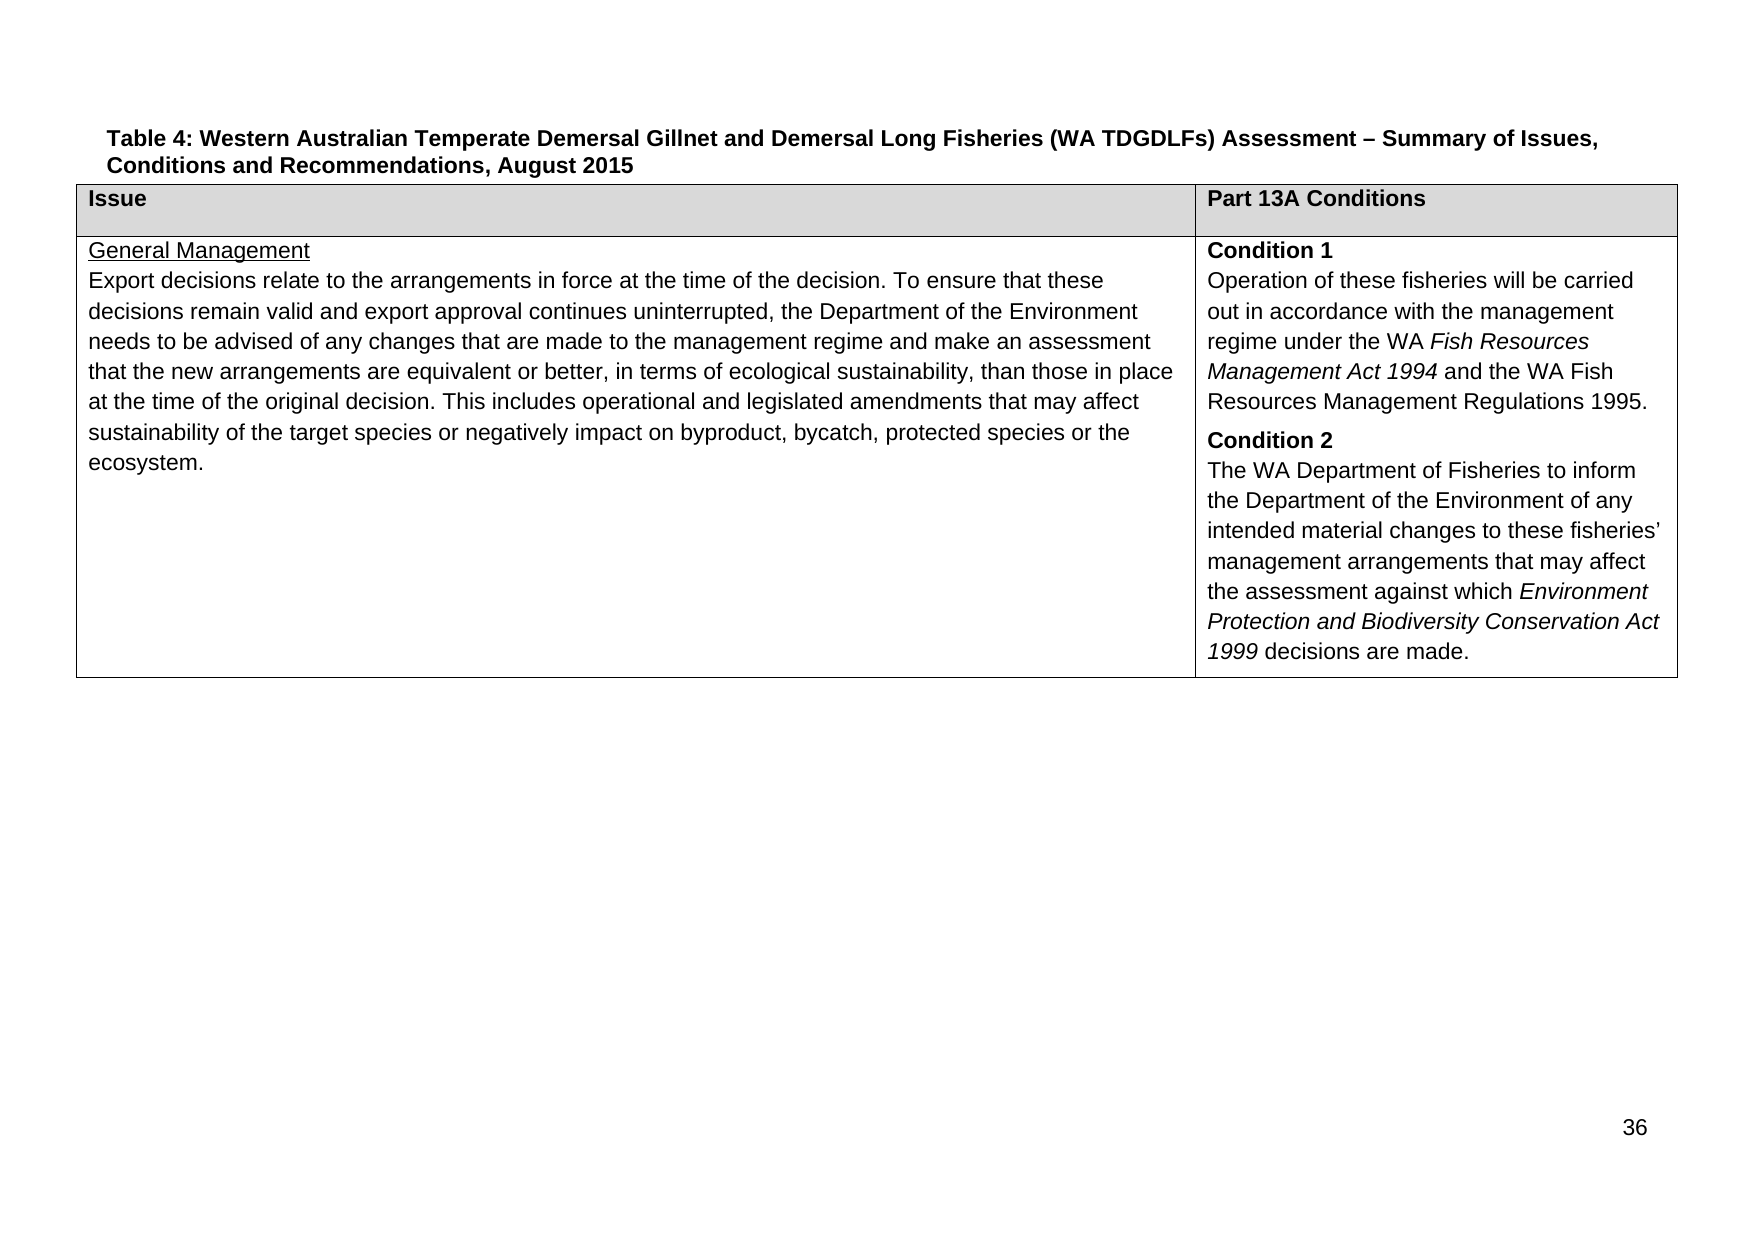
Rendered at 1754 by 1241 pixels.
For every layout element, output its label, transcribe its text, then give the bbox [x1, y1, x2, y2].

table_header Issue [77, 185, 1195, 236]
table_cell Condition 1 Operation of these fisheries will be carried out in accordance with the management regime under the WA Fish Resources Management Act 1994 and the WA Fish Resources Management Regulations 1995. Condition 2 The WA Department of Fisheries to inform the Department of the Environment of any intended material changes to these fisheries’ management arrangements that may affect the assessment against which Environment Protection and Biodiversity Conservation Act 1999 decisions are made. [1196, 237, 1677, 677]
table_cell General Management Export decisions relate to the arrangements in force at the time of the decision. To ensure that these decisions remain valid and export approval continues uninterrupted, the Department of the Environment needs to be advised of any changes that are made to the management regime and make an assessment that the new arrangements are equivalent or better, in terms of ecological sustainability, than those in place at the time of the original decision. This includes operational and legislated amendments that may affect sustainability of the target species or negatively impact on byproduct, bycatch, protected species or the ecosystem. [77, 237, 1195, 677]
table_header Part 13A Conditions [1196, 185, 1677, 236]
subtitle Table 4: Western Australian Temperate Demersal Gillnet and Demersal Long Fisheries (WA TDGDLFs) Assessment – Summary of Issues, Conditions and Recommendations, August 2015 [106, 125, 1648, 178]
